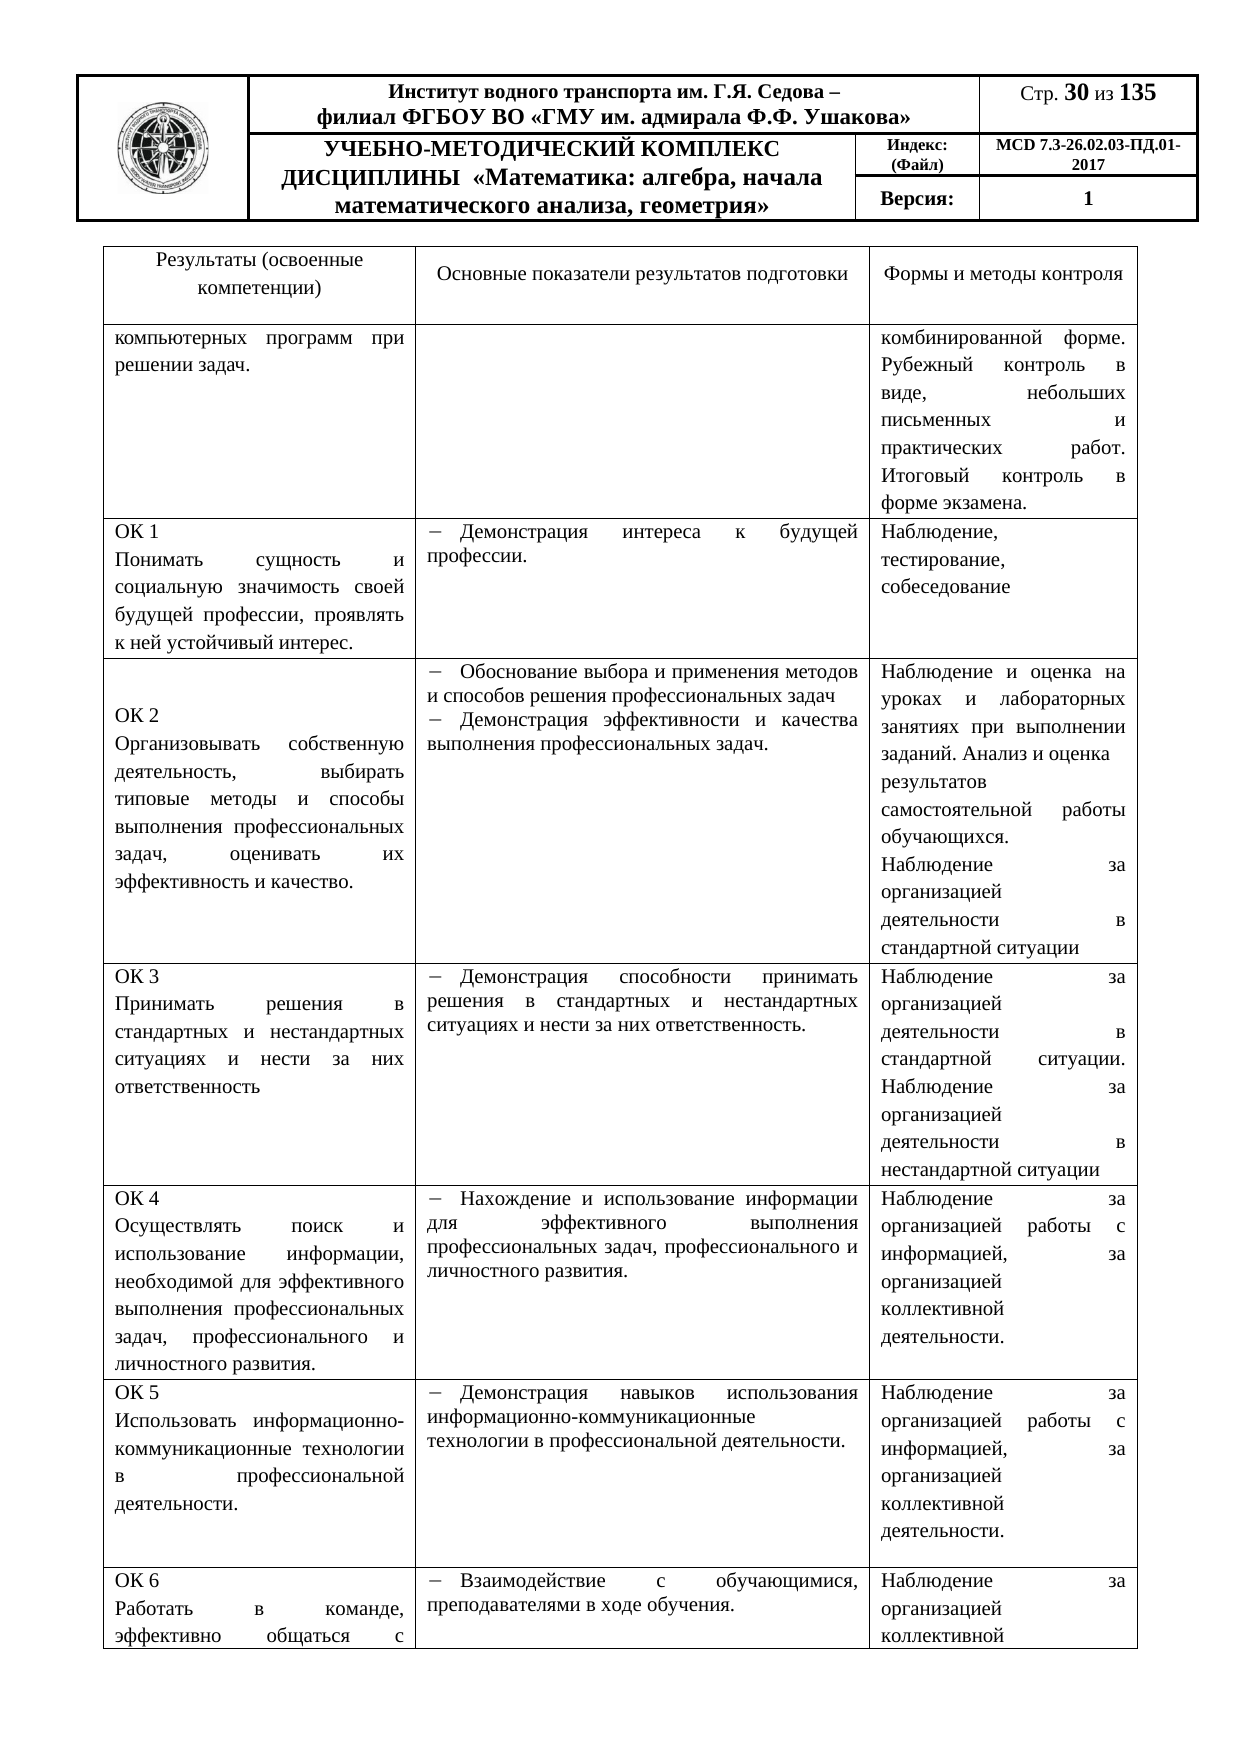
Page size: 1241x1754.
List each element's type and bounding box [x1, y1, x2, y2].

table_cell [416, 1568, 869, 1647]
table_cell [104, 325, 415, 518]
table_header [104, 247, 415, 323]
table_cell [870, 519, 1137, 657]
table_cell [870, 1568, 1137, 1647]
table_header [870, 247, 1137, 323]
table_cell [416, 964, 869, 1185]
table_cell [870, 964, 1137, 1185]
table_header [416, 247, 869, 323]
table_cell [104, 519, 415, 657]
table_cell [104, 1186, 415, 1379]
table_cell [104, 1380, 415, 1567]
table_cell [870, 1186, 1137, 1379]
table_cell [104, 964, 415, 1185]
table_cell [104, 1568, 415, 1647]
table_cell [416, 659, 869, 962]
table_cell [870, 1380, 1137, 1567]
picture [117, 102, 209, 194]
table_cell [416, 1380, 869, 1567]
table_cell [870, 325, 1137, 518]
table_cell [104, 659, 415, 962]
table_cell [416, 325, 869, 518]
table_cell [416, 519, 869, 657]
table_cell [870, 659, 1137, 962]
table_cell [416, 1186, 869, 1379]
